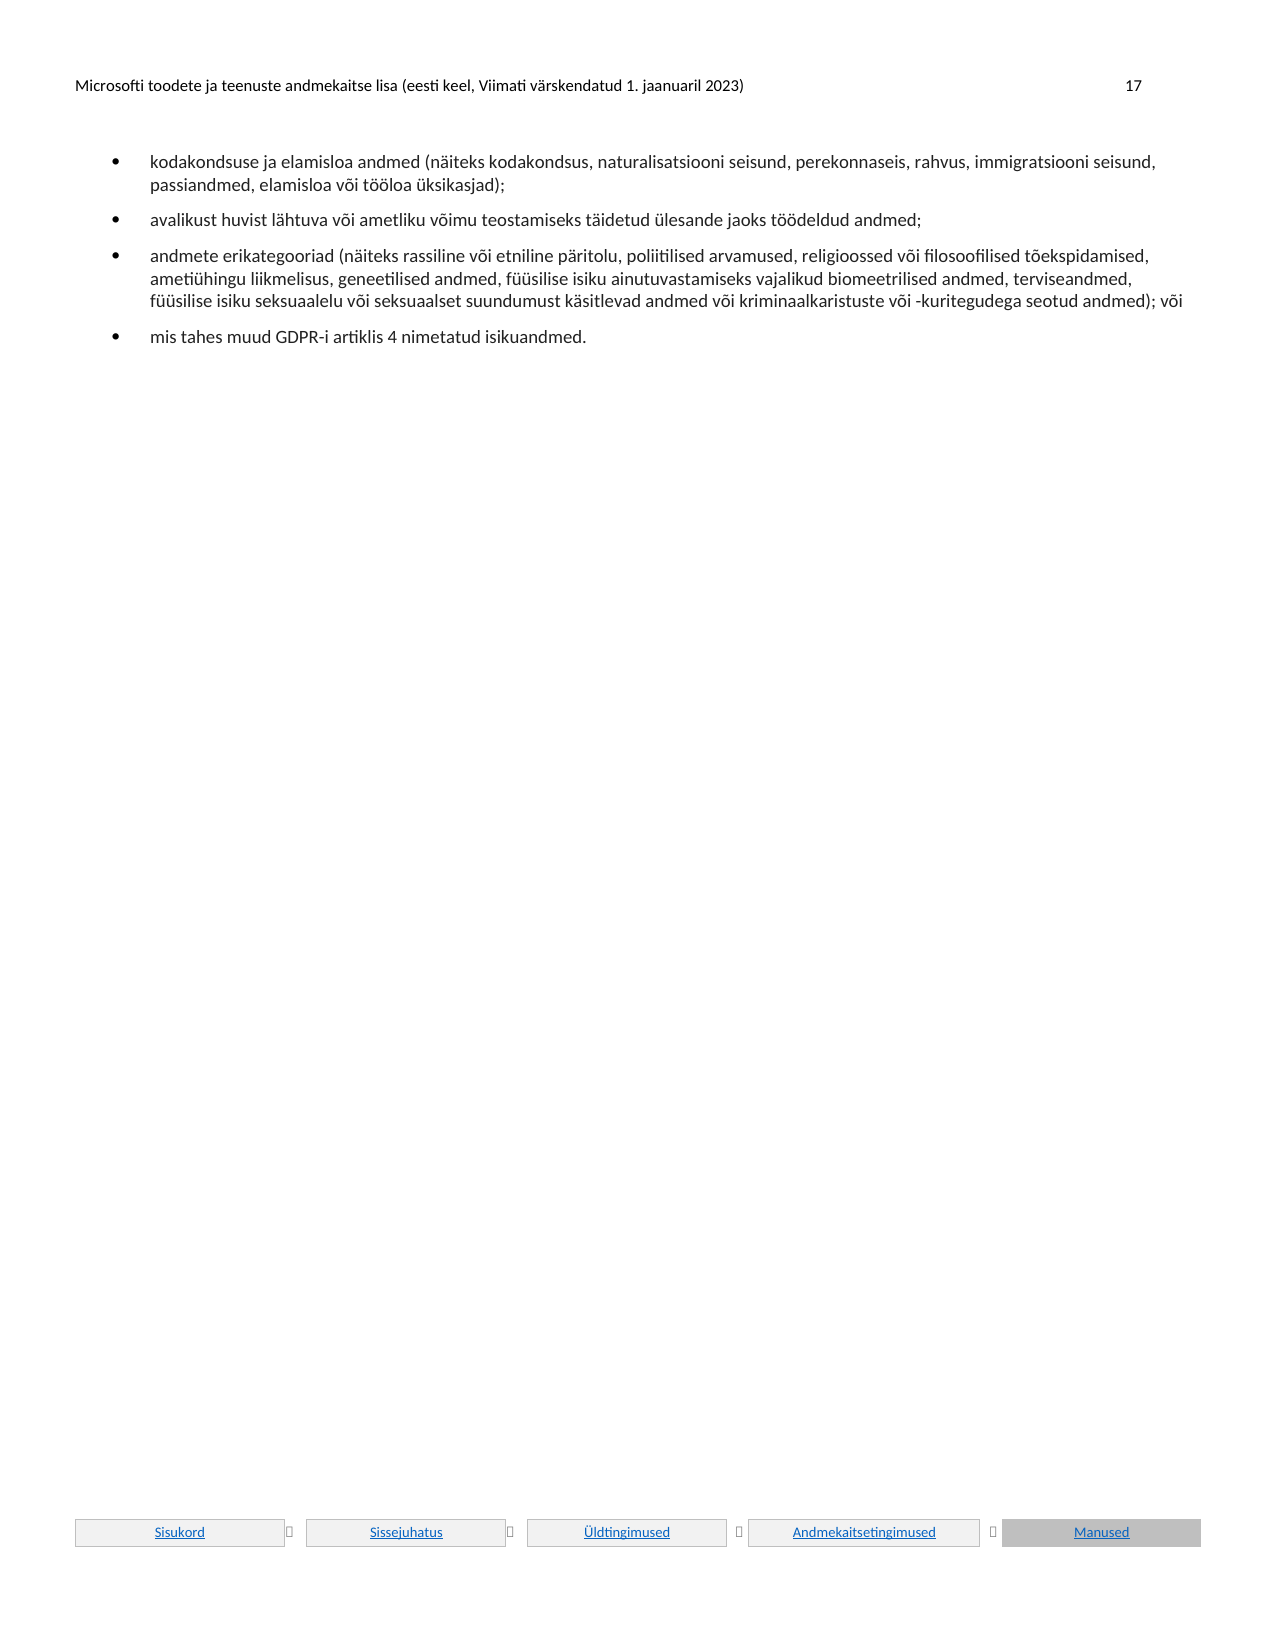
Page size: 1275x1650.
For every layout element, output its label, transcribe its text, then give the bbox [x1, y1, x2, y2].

list kodakondsuse ja elamisloa andmed (näiteks kodakondsus, naturalisatsiooni seisund, perekonnaseis, rahvus, immigratsiooni seisund, passiandmed, elamisloa või tööloa üksikasjad); [112, 150, 1200, 196]
list andmete erikategooriad (näiteks rassiline või etniline päritolu, poliitilised arvamused, religioossed või filosoofilised tõekspidamised, ametiühingu liikmelisus, geneetilised andmed, füüsilise isiku ainutuvastamiseks vajalikud biomeetrilised andmed, terviseandmed, füüsilise isiku seksuaalelu või seksuaalset suundumust käsitlevad andmed või kriminaalkaristuste või -kuritegudega seotud andmed); või [112, 244, 1200, 312]
list avalikust huvist lähtuva või ametliku võimu teostamiseks täidetud ülesande jaoks töödeldud andmed; [112, 208, 1200, 231]
list mis tahes muud GDPR-i artiklis 4 nimetatud isikuandmed. [112, 325, 1200, 348]
